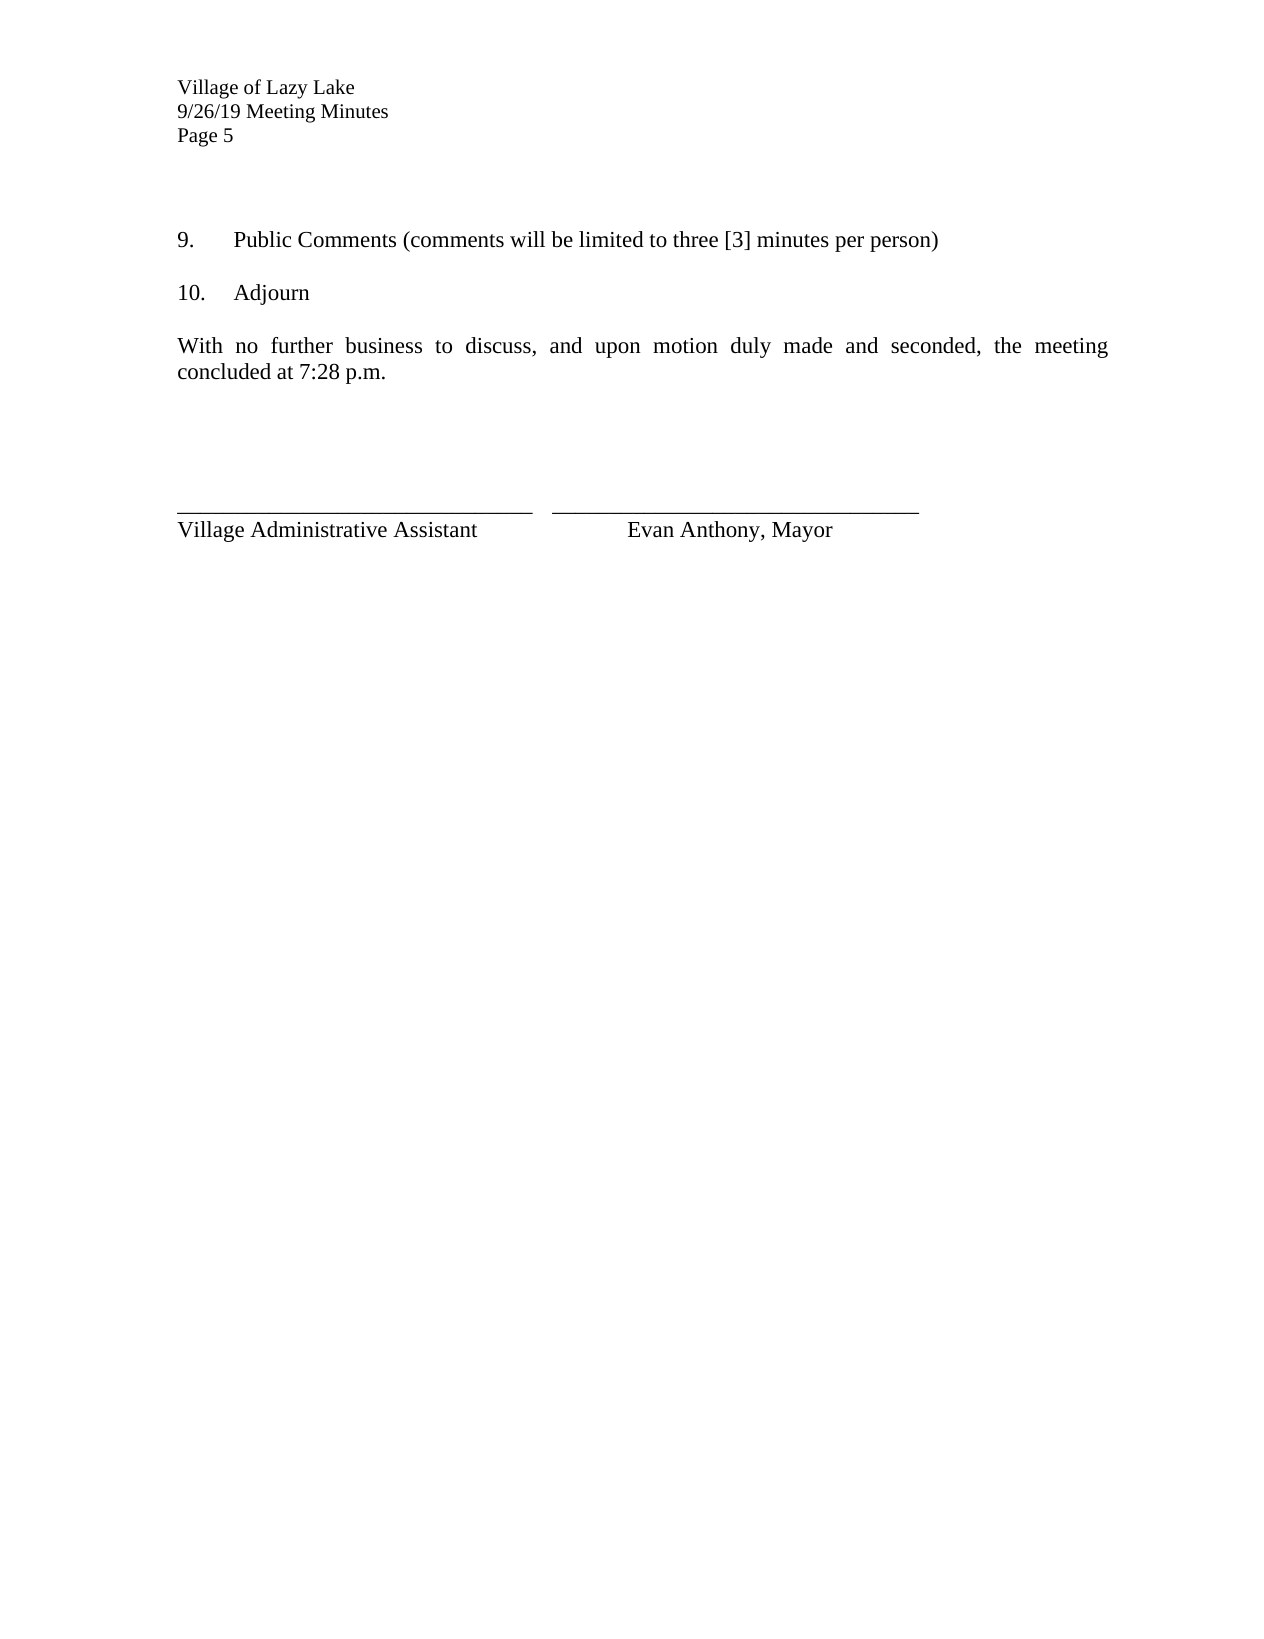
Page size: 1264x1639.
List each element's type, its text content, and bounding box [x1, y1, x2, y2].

text Village Administrative Assistant Evan Anthony, Mayor [177, 516, 1116, 543]
text _______________________________ ________________________________ [177, 490, 1116, 516]
text 10. Adjourn [177, 279, 1116, 305]
text 9. Public Comments (comments will be limited to three [3] minutes per person) [177, 226, 1116, 253]
text With no further business to discuss, and upon motion duly made and seconded, the meeting concluded at 7:28 p.m. [177, 332, 1110, 384]
